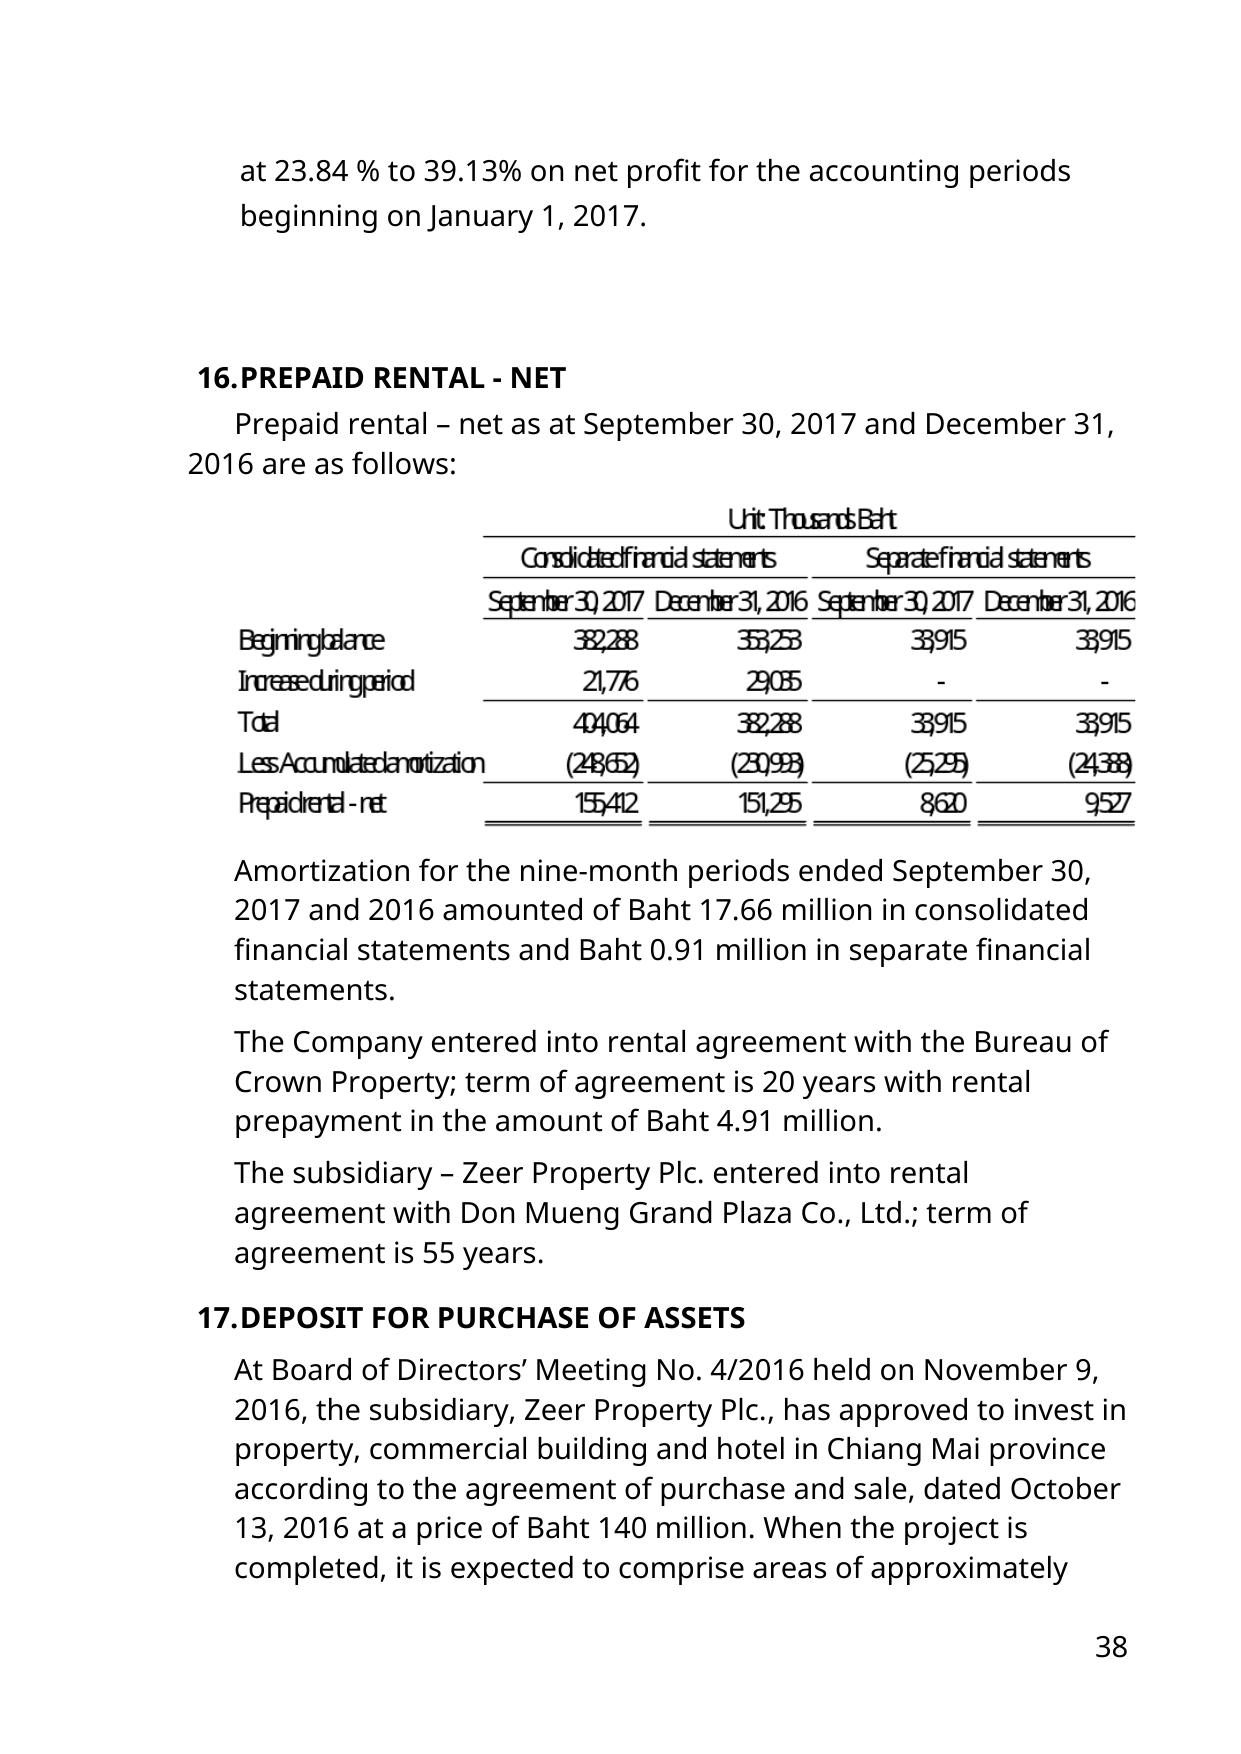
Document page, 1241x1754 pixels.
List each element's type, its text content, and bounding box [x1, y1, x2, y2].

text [234, 1349, 1128, 1587]
list DEPOSIT FOR PURCHASE OF ASSETS [197, 1297, 1128, 1337]
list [239, 150, 1128, 235]
text Amortization for the nine-month periods ended September 30, 2017 and 2016 amounted of Baht 17.66 million in consolidated financial statements and Baht 0.91 million in separate financial statements. [234, 850, 1128, 1009]
list PREPAID RENTAL - NET [197, 357, 1128, 397]
text The Company entered into rental agreement with the Bureau of Crown Property; term of agreement is 20 years with rental prepayment in the amount of Baht 4.91 million. [234, 1021, 1128, 1140]
text Prepaid rental – net as at September 30, 2017 and December 31, 2016 are as follows: [187, 403, 1128, 483]
text The subsidiary – Zeer Property Plc. entered into rental agreement with Don Mueng Grand Plaza Co., Ltd.; term of agreement is 55 years. [234, 1153, 1128, 1272]
